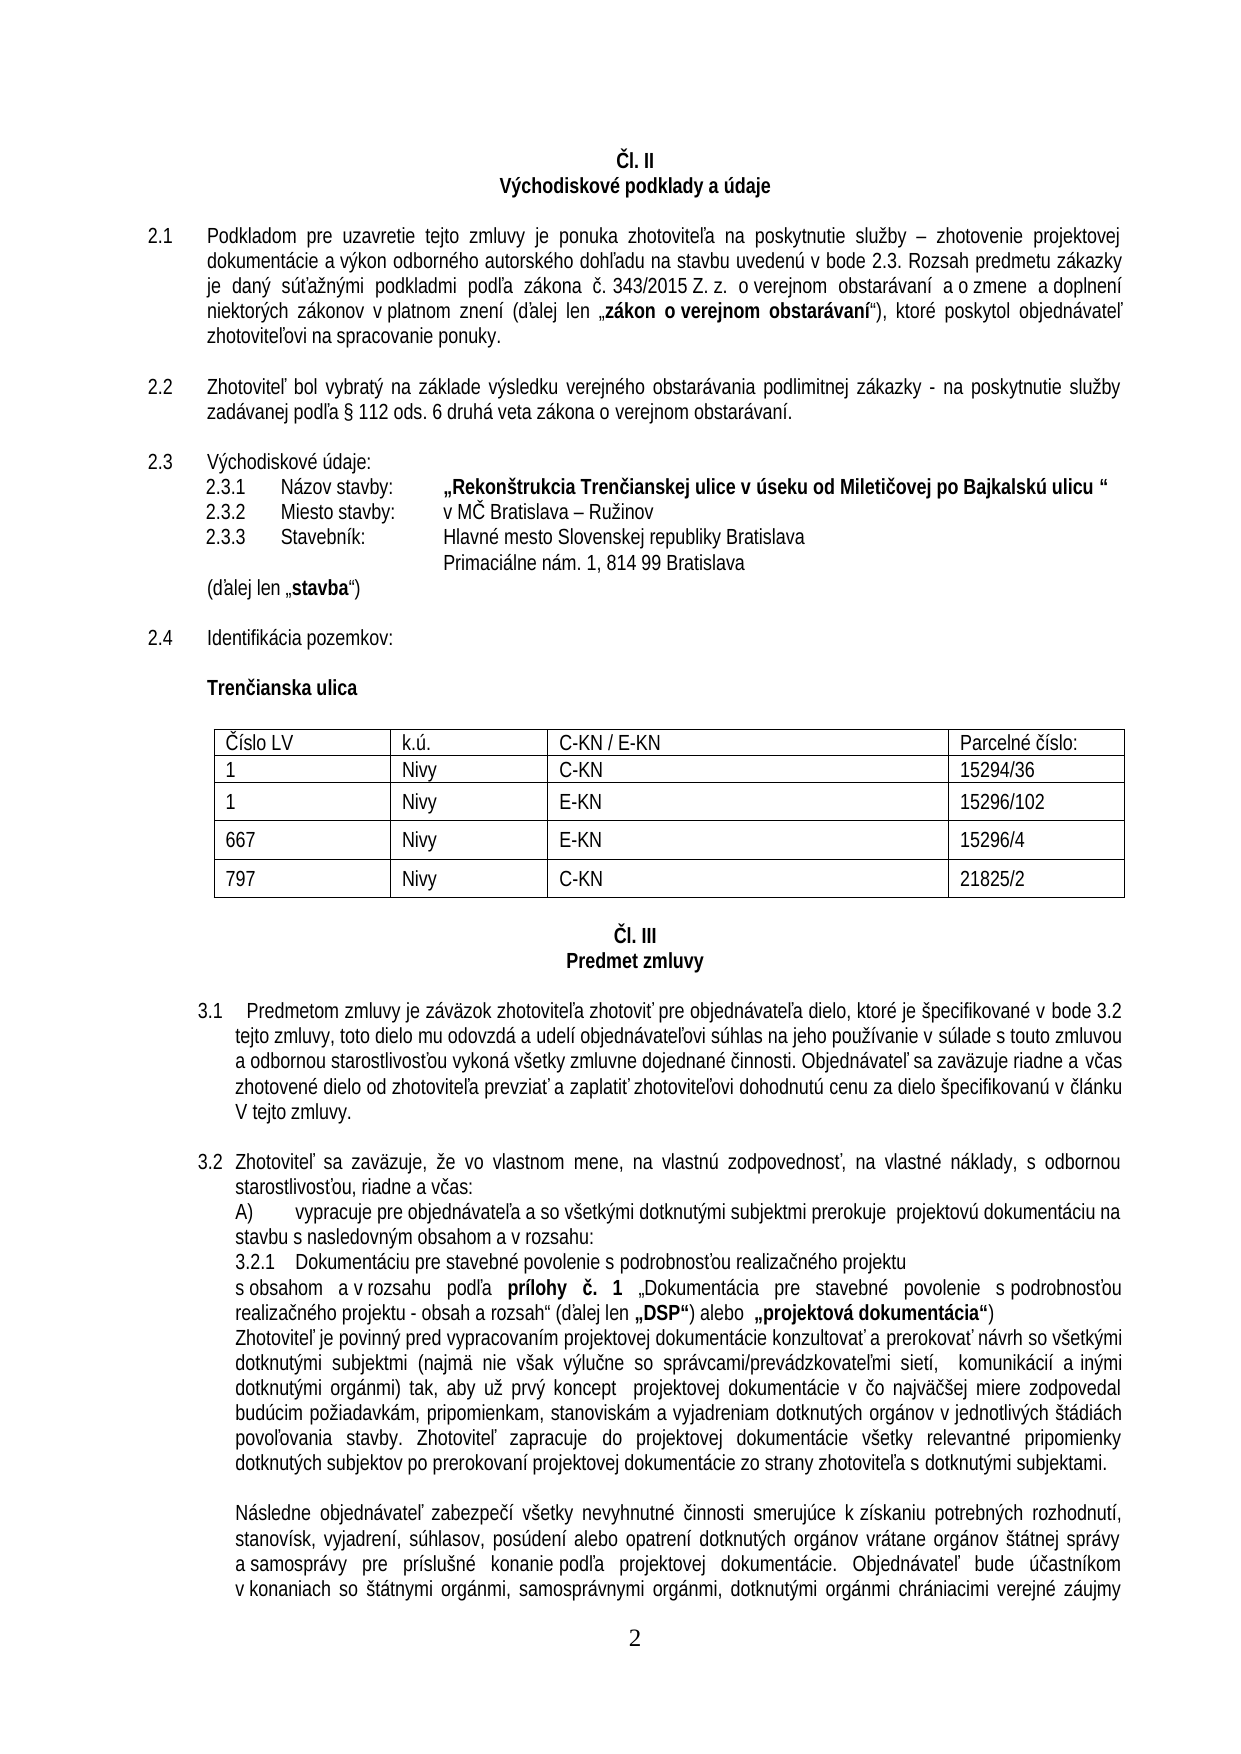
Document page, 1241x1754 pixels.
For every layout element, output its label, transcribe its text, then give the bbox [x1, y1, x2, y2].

list Zhotoviteľ bol vybratý na základe výsledku verejného obstarávania podlimitnej zákazky - na poskytnutie služby zadávanej podľa § 112 ods. 6 druhá veta zákona o verejnom obstarávaní. [148, 374, 1122, 424]
text Čl. II [148, 148, 1122, 173]
list Predmetom zmluvy je záväzok zhotoviteľa zhotoviť pre objednávateľa dielo, ktoré je špecifikované v bode 3.2 tejto zmluvy, toto dielo mu odovzdá a udelí objednávateľovi súhlas na jeho používanie v súlade s touto zmluvou a odbornou starostlivosťou vykoná všetky zmluvne dojednané činnosti. Objednávateľ sa zaväzuje riadne a včas zhotovené dielo od zhotoviteľa prevziať a zaplatiť zhotoviteľovi dohodnutú cenu za dielo špecifikovanú v článku V tejto zmluvy. [198, 998, 1122, 1124]
table_cell E-KN [548, 783, 948, 820]
table_cell C-KN [548, 756, 948, 782]
table_cell 1 [215, 783, 390, 820]
table_cell 667 [215, 821, 390, 858]
table_cell Nivy [391, 756, 547, 782]
list A) vypracuje pre objednávateľa a so všetkými dotknutými subjektmi prerokuje projektovú dokumentáciu na stavbu s nasledovným obsahom a v rozsahu: [235, 1199, 1122, 1249]
text Východiskové podklady a údaje [148, 173, 1122, 198]
list Stavebník: Hlavné mesto Slovenskej republiky Bratislava [206, 524, 1122, 549]
table_header k.ú. [391, 730, 547, 755]
list Podkladom pre uzavretie tejto zmluvy je ponuka zhotoviteľa na poskytnutie služby – zhotovenie projektovej dokumentácie a výkon odborného autorského dohľadu na stavbu uvedenú v bode 2.3. Rozsah predmetu zákazky je daný súťažnými podkladmi podľa zákona č. 343/2015 Z. z. o verejnom obstarávaní a o zmene a doplnení niektorých zákonov v platnom znení (ďalej len „zákon o verejnom obstarávaní“), ktoré poskytol objednávateľ zhotoviteľovi na spracovanie ponuky. [148, 223, 1122, 348]
table_cell E-KN [548, 821, 948, 858]
table_cell C-KN [548, 860, 948, 897]
list Dokumentáciu pre stavebné povolenie s podrobnosťou realizačného projektu [235, 1249, 1122, 1274]
text Trenčianska ulica [207, 675, 1122, 700]
table_cell Nivy [391, 821, 547, 858]
text Zhotoviteľ je povinný pred vypracovaním projektovej dokumentácie konzultovať a prerokovať návrh so všetkými dotknutými subjektmi (najmä nie však výlučne so správcami/prevádzkovateľmi sietí, komunikácií a inými dotknutými orgánmi) tak, aby už prvý koncept projektovej dokumentácie v čo najväčšej miere zodpovedal budúcim požiadavkám, pripomienkam, stanoviskám a vyjadreniam dotknutých orgánov v jednotlivých štádiách povoľovania stavby. Zhotoviteľ zapracuje do projektovej dokumentácie všetky relevantné pripomienky dotknutých subjektov po prerokovaní projektovej dokumentácie zo strany zhotoviteľa s dotknutými subjektami. [235, 1324, 1122, 1475]
list Zhotoviteľ sa zaväzuje, že vo vlastnom mene, na vlastnú zodpovednosť, na vlastné náklady, s odbornou starostlivosťou, riadne a včas: [198, 1149, 1122, 1199]
table_cell Nivy [391, 783, 547, 820]
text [235, 1500, 1122, 1601]
table_cell 15296/102 [949, 783, 1124, 820]
list Východiskové údaje: [148, 449, 1122, 474]
table_header C-KN / E-KN [548, 730, 948, 755]
list Identifikácia pozemkov: [148, 625, 1122, 650]
list Názov stavby: „Rekonštrukcia Trenčianskej ulice v úseku od Miletičovej po Bajkalskú ulicu “ [206, 474, 1122, 499]
table_header Parcelné číslo: [949, 730, 1124, 755]
table_cell Nivy [391, 860, 547, 897]
list Miesto stavby: v MČ Bratislava – Ružinov [206, 499, 1122, 524]
table_cell 797 [215, 860, 390, 897]
text (ďalej len „stavba“) [207, 574, 1122, 599]
table_header Číslo LV [215, 730, 390, 755]
table_cell 15294/36 [949, 756, 1124, 782]
text Čl. III [148, 923, 1122, 948]
text Primaciálne nám. 1, 814 99 Bratislava [295, 549, 1122, 574]
table_cell 15296/4 [949, 821, 1124, 858]
table_cell 1 [215, 756, 390, 782]
table_cell 21825/2 [949, 860, 1124, 897]
list s obsahom a v rozsahu podľa prílohy č. 1 „Dokumentácia pre stavebné povolenie s podrobnosťou realizačného projektu - obsah a rozsah“ (ďalej len „DSP“) alebo „projektová dokumentácia“) [235, 1274, 1122, 1324]
text Predmet zmluvy [148, 948, 1122, 973]
